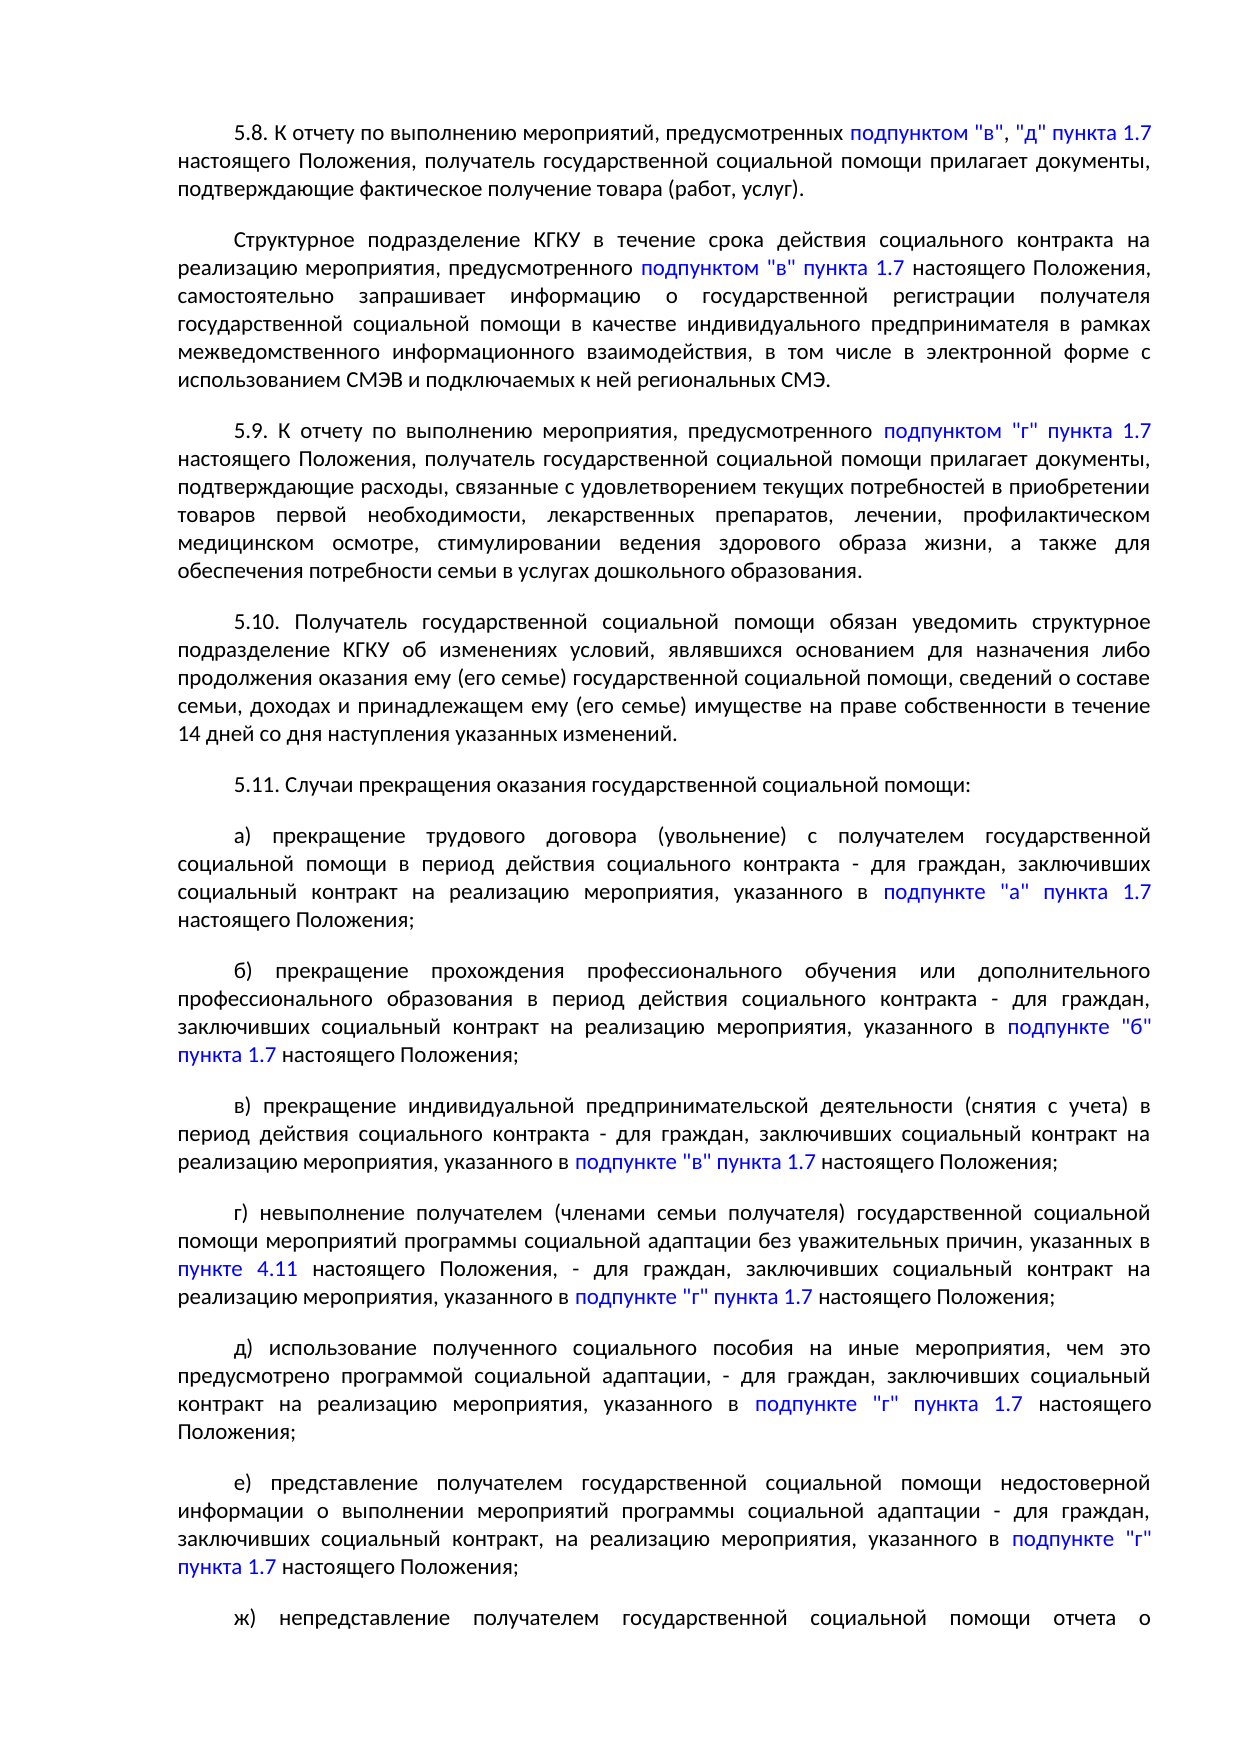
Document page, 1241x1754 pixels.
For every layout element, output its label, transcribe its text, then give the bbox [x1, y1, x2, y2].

text в) прекращение индивидуальной предпринимательской деятельности (снятия с учета) в период действия социального контракта - для граждан, заключивших социальный контракт на реализацию мероприятия, указанного в подпункте "в" пункта 1.7 настоящего Положения; [177, 1091, 1152, 1175]
text 5.11. Случаи прекращения оказания государственной социальной помощи: [177, 770, 1152, 798]
text б) прекращение прохождения профессионального обучения или дополнительного профессионального образования в период действия социального контракта - для граждан, заключивших социальный контракт на реализацию мероприятия, указанного в подпункте "б" пункта 1.7 настоящего Положения; [177, 956, 1152, 1068]
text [177, 1603, 1152, 1631]
text г) невыполнение получателем (членами семьи получателя) государственной социальной помощи мероприятий программы социальной адаптации без уважительных причин, указанных в пункте 4.11 настоящего Положения, - для граждан, заключивших социальный контракт на реализацию мероприятия, указанного в подпункте "г" пункта 1.7 настоящего Положения; [177, 1198, 1152, 1310]
text д) использование полученного социального пособия на иные мероприятия, чем это предусмотрено программой социальной адаптации, - для граждан, заключивших социальный контракт на реализацию мероприятия, указанного в подпункте "г" пункта 1.7 настоящего Положения; [177, 1333, 1152, 1445]
text а) прекращение трудового договора (увольнение) с получателем государственной социальной помощи в период действия социального контракта - для граждан, заключивших социальный контракт на реализацию мероприятия, указанного в подпункте "а" пункта 1.7 настоящего Положения; [177, 821, 1152, 933]
text 5.10. Получатель государственной социальной помощи обязан уведомить структурное подразделение КГКУ об изменениях условий, являвшихся основанием для назначения либо продолжения оказания ему (его семье) государственной социальной помощи, сведений о составе семьи, доходах и принадлежащем ему (его семье) имуществе на праве собственности в течение 14 дней со дня наступления указанных изменений. [177, 607, 1152, 747]
text Структурное подразделение КГКУ в течение срока действия социального контракта на реализацию мероприятия, предусмотренного подпунктом "в" пункта 1.7 настоящего Положения, самостоятельно запрашивает информацию о государственной регистрации получателя государственной социальной помощи в качестве индивидуального предпринимателя в рамках межведомственного информационного взаимодействия, в том числе в электронной форме с использованием СМЭВ и подключаемых к ней региональных СМЭ. [177, 225, 1152, 393]
text 5.8. К отчету по выполнению мероприятий, предусмотренных подпунктом "в", "д" пункта 1.7 настоящего Положения, получатель государственной социальной помощи прилагает документы, подтверждающие фактическое получение товара (работ, услуг). [177, 118, 1152, 202]
text е) представление получателем государственной социальной помощи недостоверной информации о выполнении мероприятий программы социальной адаптации - для граждан, заключивших социальный контракт, на реализацию мероприятия, указанного в подпункте "г" пункта 1.7 настоящего Положения; [177, 1468, 1152, 1580]
text 5.9. К отчету по выполнению мероприятия, предусмотренного подпунктом "г" пункта 1.7 настоящего Положения, получатель государственной социальной помощи прилагает документы, подтверждающие расходы, связанные с удовлетворением текущих потребностей в приобретении товаров первой необходимости, лекарственных препаратов, лечении, профилактическом медицинском осмотре, стимулировании ведения здорового образа жизни, а также для обеспечения потребности семьи в услугах дошкольного образования. [177, 416, 1152, 584]
